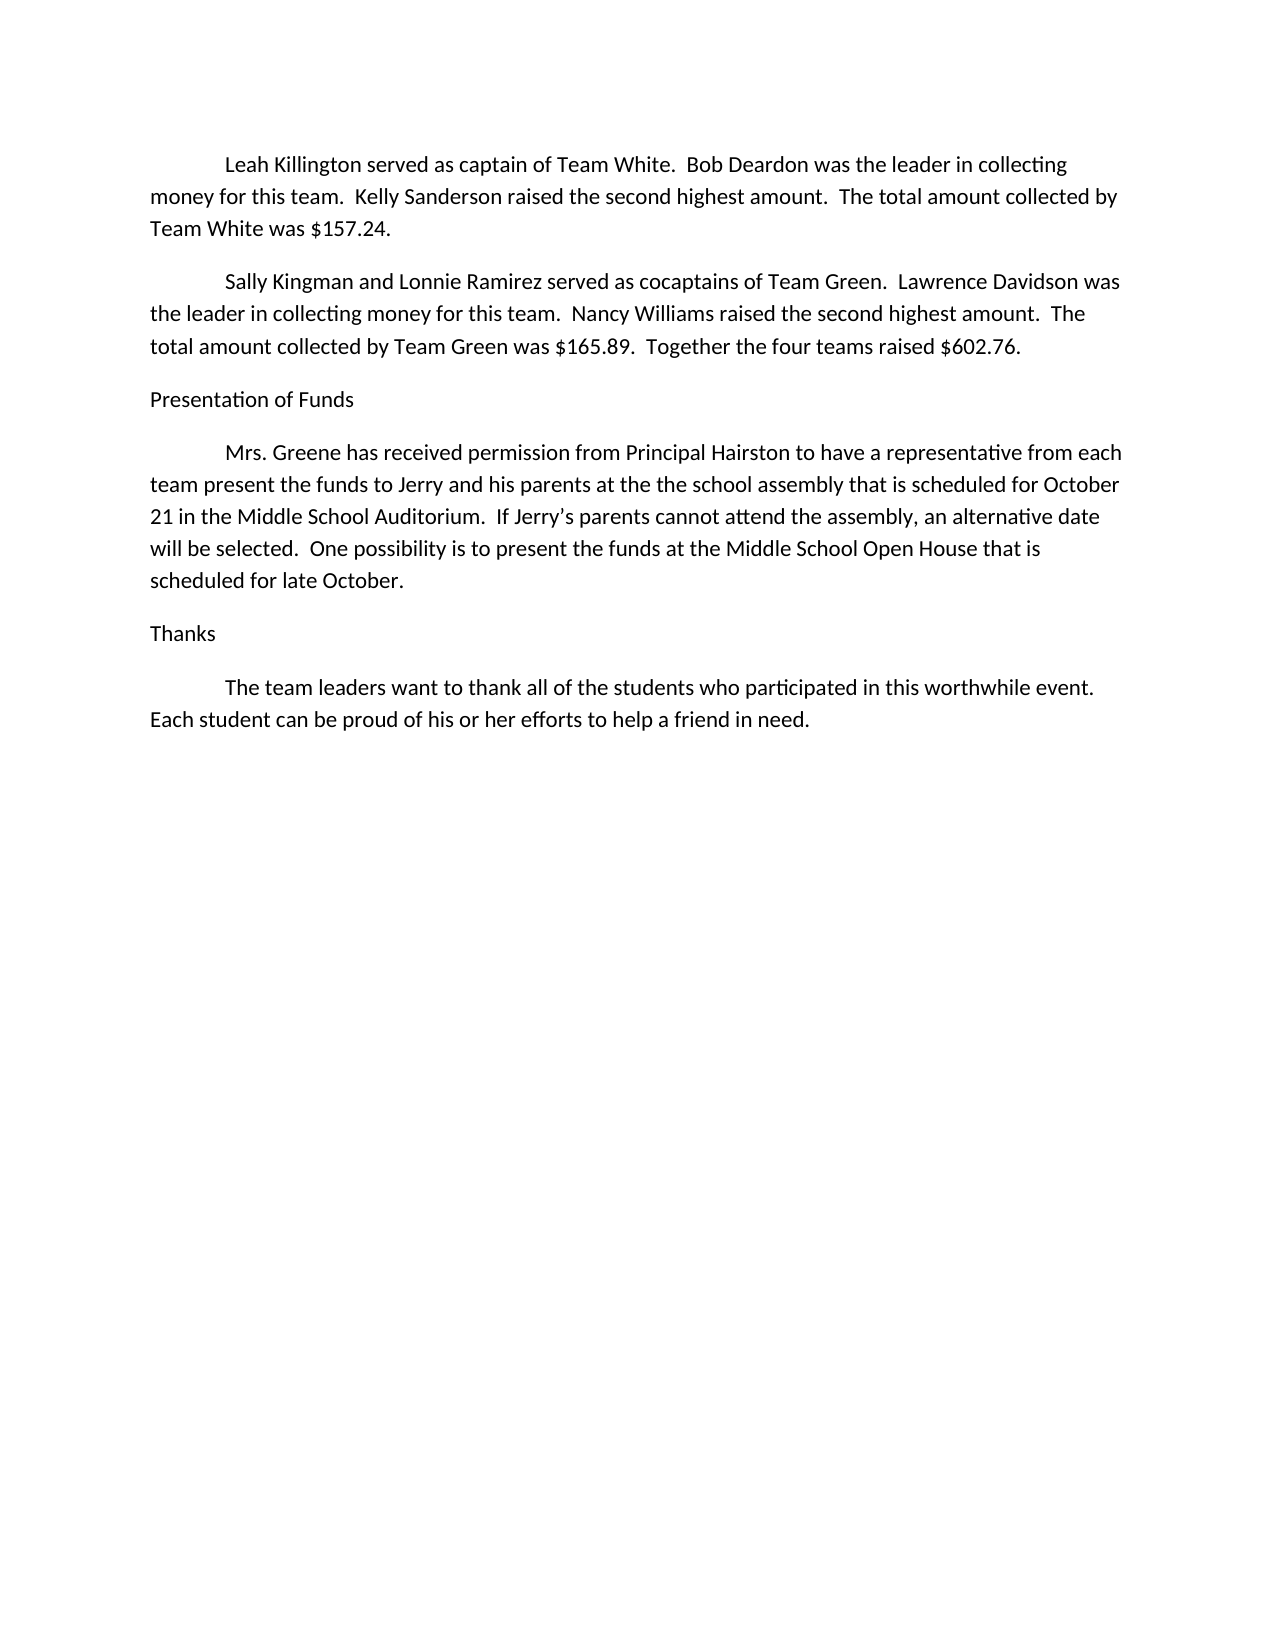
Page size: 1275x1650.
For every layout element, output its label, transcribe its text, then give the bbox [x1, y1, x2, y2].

text Presentation of Funds [150, 385, 1125, 413]
text Mrs. Greene has received permission from Principal Hairston to have a representative from each team present the funds to Jerry and his parents at the the school assembly that is scheduled for October 21 in the Middle School Auditorium. If Jerry’s parents cannot attend the assembly, an alternative date will be selected. One possibility is to present the funds at the Middle School Open House that is scheduled for late October. [150, 438, 1125, 594]
text Leah Killington served as captain of Team White. Bob Deardon was the leader in collecting money for this team. Kelly Sanderson raised the second highest amount. The total amount collected by Team White was $157.24. [150, 150, 1125, 242]
text Sally Kingman and Lonnie Ramirez served as cocaptains of Team Green. Lawrence Davidson was the leader in collecting money for this team. Nancy Williams raised the second highest amount. The total amount collected by Team Green was $165.89. Together the four teams raised $602.76. [150, 267, 1125, 360]
text Thanks [150, 619, 1125, 648]
text The team leaders want to thank all of the students who participated in this worthwhile event. Each student can be proud of his or her efforts to help a friend in need. [150, 673, 1125, 733]
